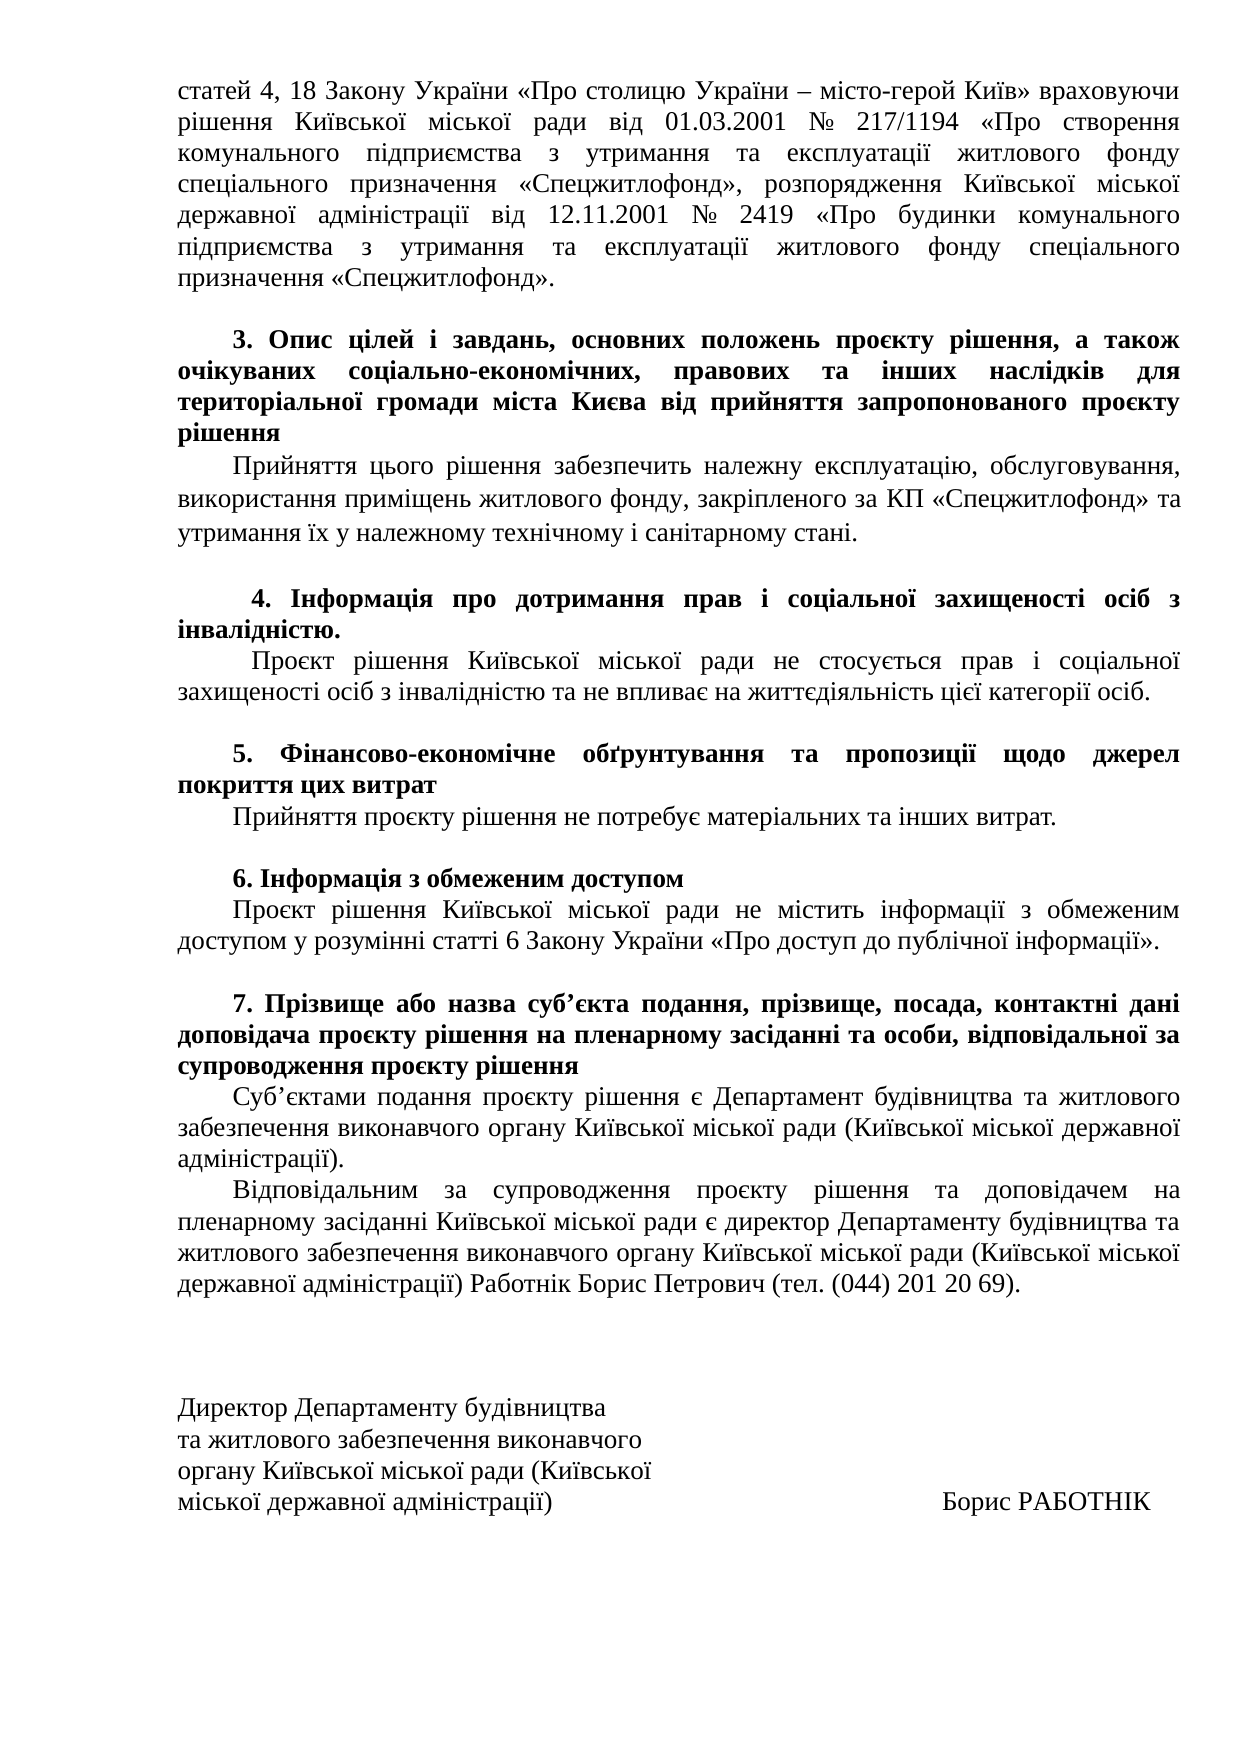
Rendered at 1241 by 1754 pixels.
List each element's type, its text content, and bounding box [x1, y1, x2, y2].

text міської державної адміністрації) Борис РАБОТНІК [177, 1485, 1181, 1516]
text Директор Департаменту будівництва [177, 1392, 1181, 1423]
text Відповідальним за супроводження проєкту рішення та доповідачем на пленарному засіданні Київської міської ради є директор Департаменту будівництва та житлового забезпечення виконавчого органу Київської міської ради (Київської міської державної адміністрації) Работнік Борис Петрович (тел. (044) 201 20 69). [177, 1173, 1181, 1298]
text Прийняття проєкту рішення не потребує матеріальних та інших витрат. [177, 800, 1181, 831]
text та житлового забезпечення виконавчого [177, 1423, 1181, 1454]
text Суб’єктами подання проєкту рішення є Департамент будівництва та житлового забезпечення виконавчого органу Київської міської ради (Київської міської державної адміністрації). [177, 1080, 1181, 1173]
text органу Київської міської ради (Київської [177, 1454, 1181, 1485]
text 5. Фінансово-економічне обґрунтування та пропозиції щодо джерел покриття цих витрат [177, 737, 1181, 800]
text Проєкт рішення Київської міської ради не стосується прав і соціальної захищеності осіб з інвалідністю та не впливає на життєдіяльність цієї категорії осіб. [177, 644, 1181, 706]
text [177, 74, 1181, 292]
text 6. Інформація з обмеженим доступом [177, 862, 1181, 893]
text 4. Інформація про дотримання прав і соціальної захищеності осіб з інвалідністю. [177, 582, 1181, 644]
text Проєкт рішення Київської міської ради не містить інформації з обмеженим доступом у розумінні статті 6 Закону України «Про доступ до публічної інформації». [177, 893, 1181, 956]
text 3. Опис цілей і завдань, основних положень проєкту рішення, а також очікуваних соціально-економічних, правових та інших наслідків для територіальної громади міста Києва від прийняття запропонованого проєкту рішення [177, 323, 1181, 448]
text 7. Прізвище або назва суб’єкта подання, прізвище, посада, контактні дані доповідача проєкту рішення на пленарному засіданні та особи, відповідальної за супроводження проєкту рішення [177, 987, 1181, 1080]
text Прийняття цього рішення забезпечить належну експлуатацію, обслуговування, використання приміщень житлового фонду, закріпленого за КП «Спецжитлофонд» та утримання їх у належному технічному і санітарному стані. [177, 448, 1181, 548]
